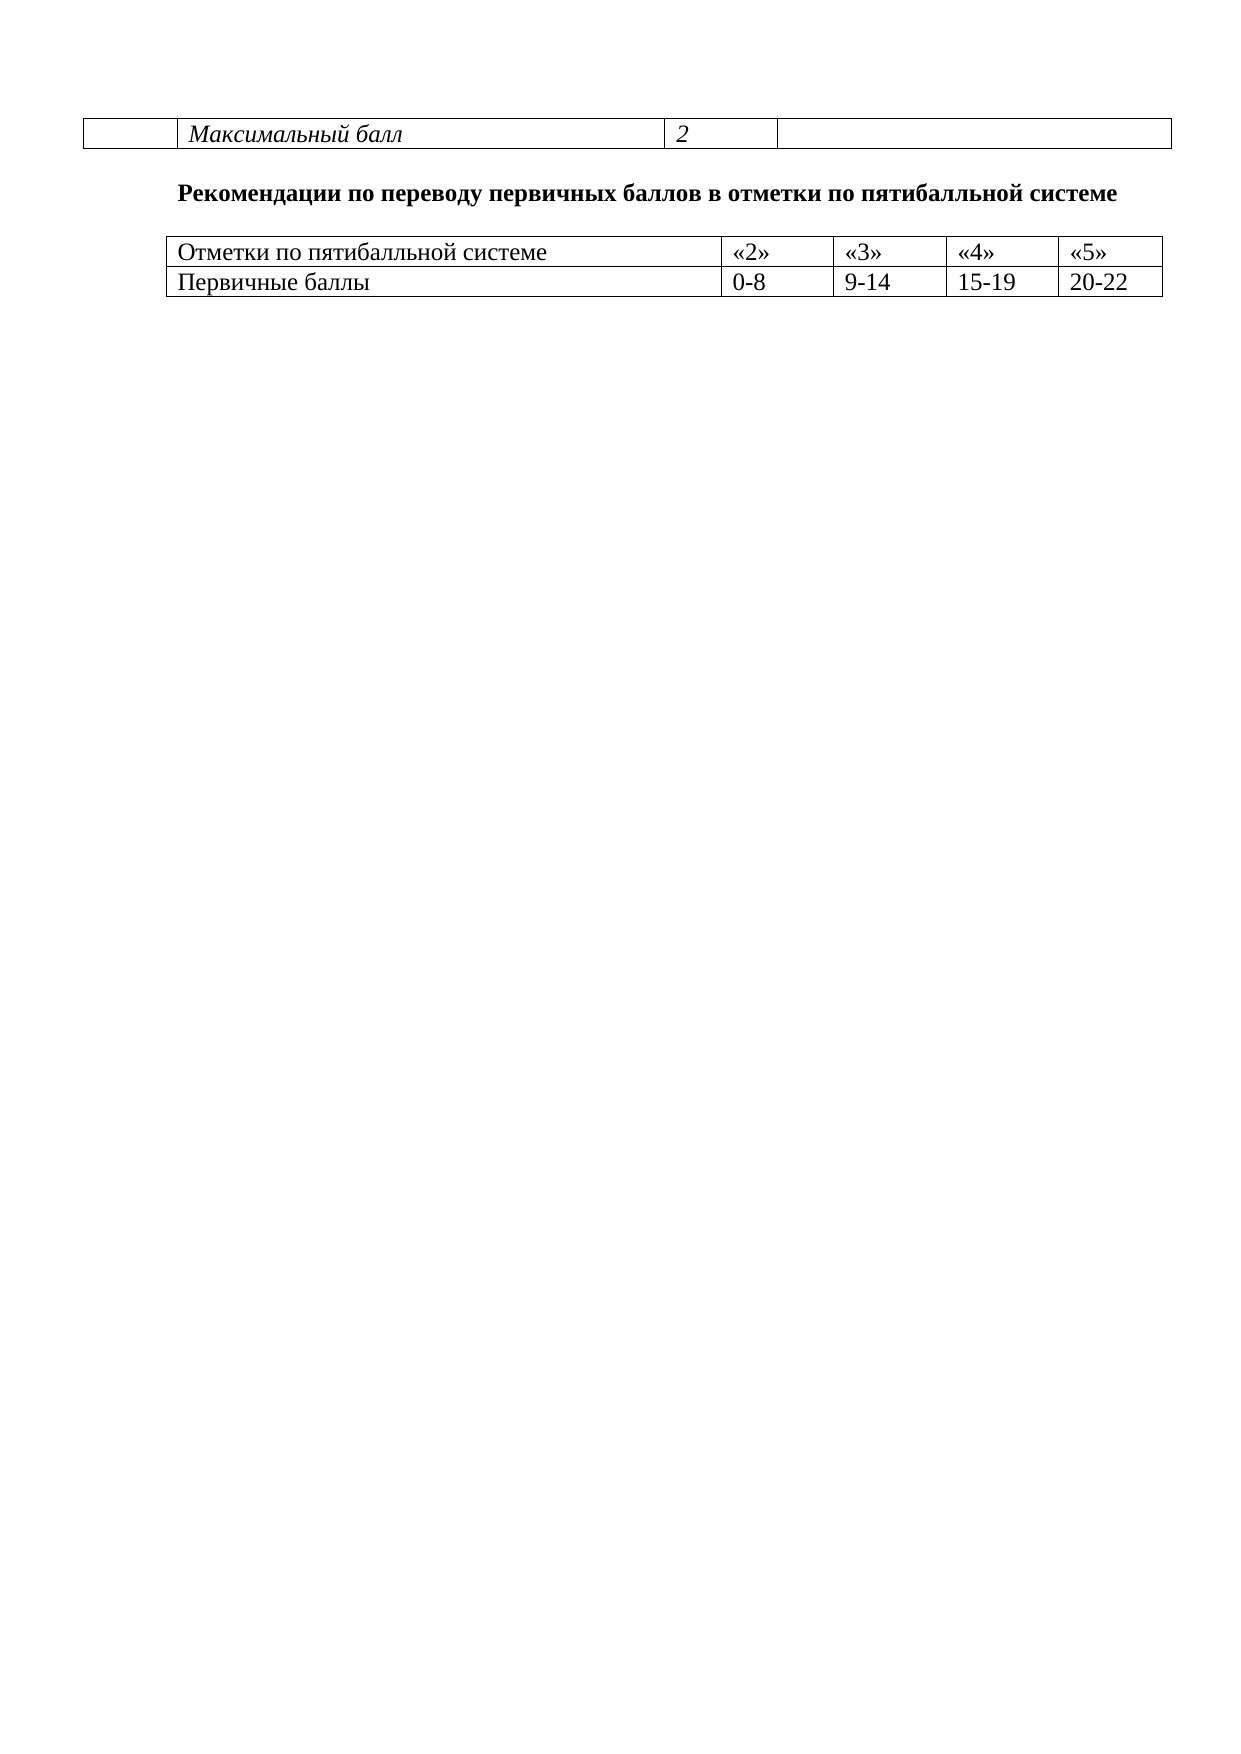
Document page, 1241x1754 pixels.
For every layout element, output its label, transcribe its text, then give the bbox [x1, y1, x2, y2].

table_header «5» [1059, 237, 1162, 266]
table_cell Максимальный балл [178, 119, 664, 148]
table_cell Первичные баллы [167, 267, 721, 296]
table_cell [778, 119, 1171, 148]
table_cell 20-22 [1059, 267, 1162, 296]
table_cell 9-14 [834, 267, 946, 296]
table_header Отметки по пятибалльной системе [167, 237, 721, 266]
table_header «3» [834, 237, 946, 266]
table_cell 2 [665, 119, 777, 148]
table_header «4» [947, 237, 1058, 266]
table_cell 0-8 [722, 267, 833, 296]
table_cell [84, 119, 177, 148]
text Рекомендации по переводу первичных баллов в отметки по пятибалльной системе [177, 178, 1152, 207]
table_cell 15-19 [947, 267, 1058, 296]
table_header «2» [722, 237, 833, 266]
